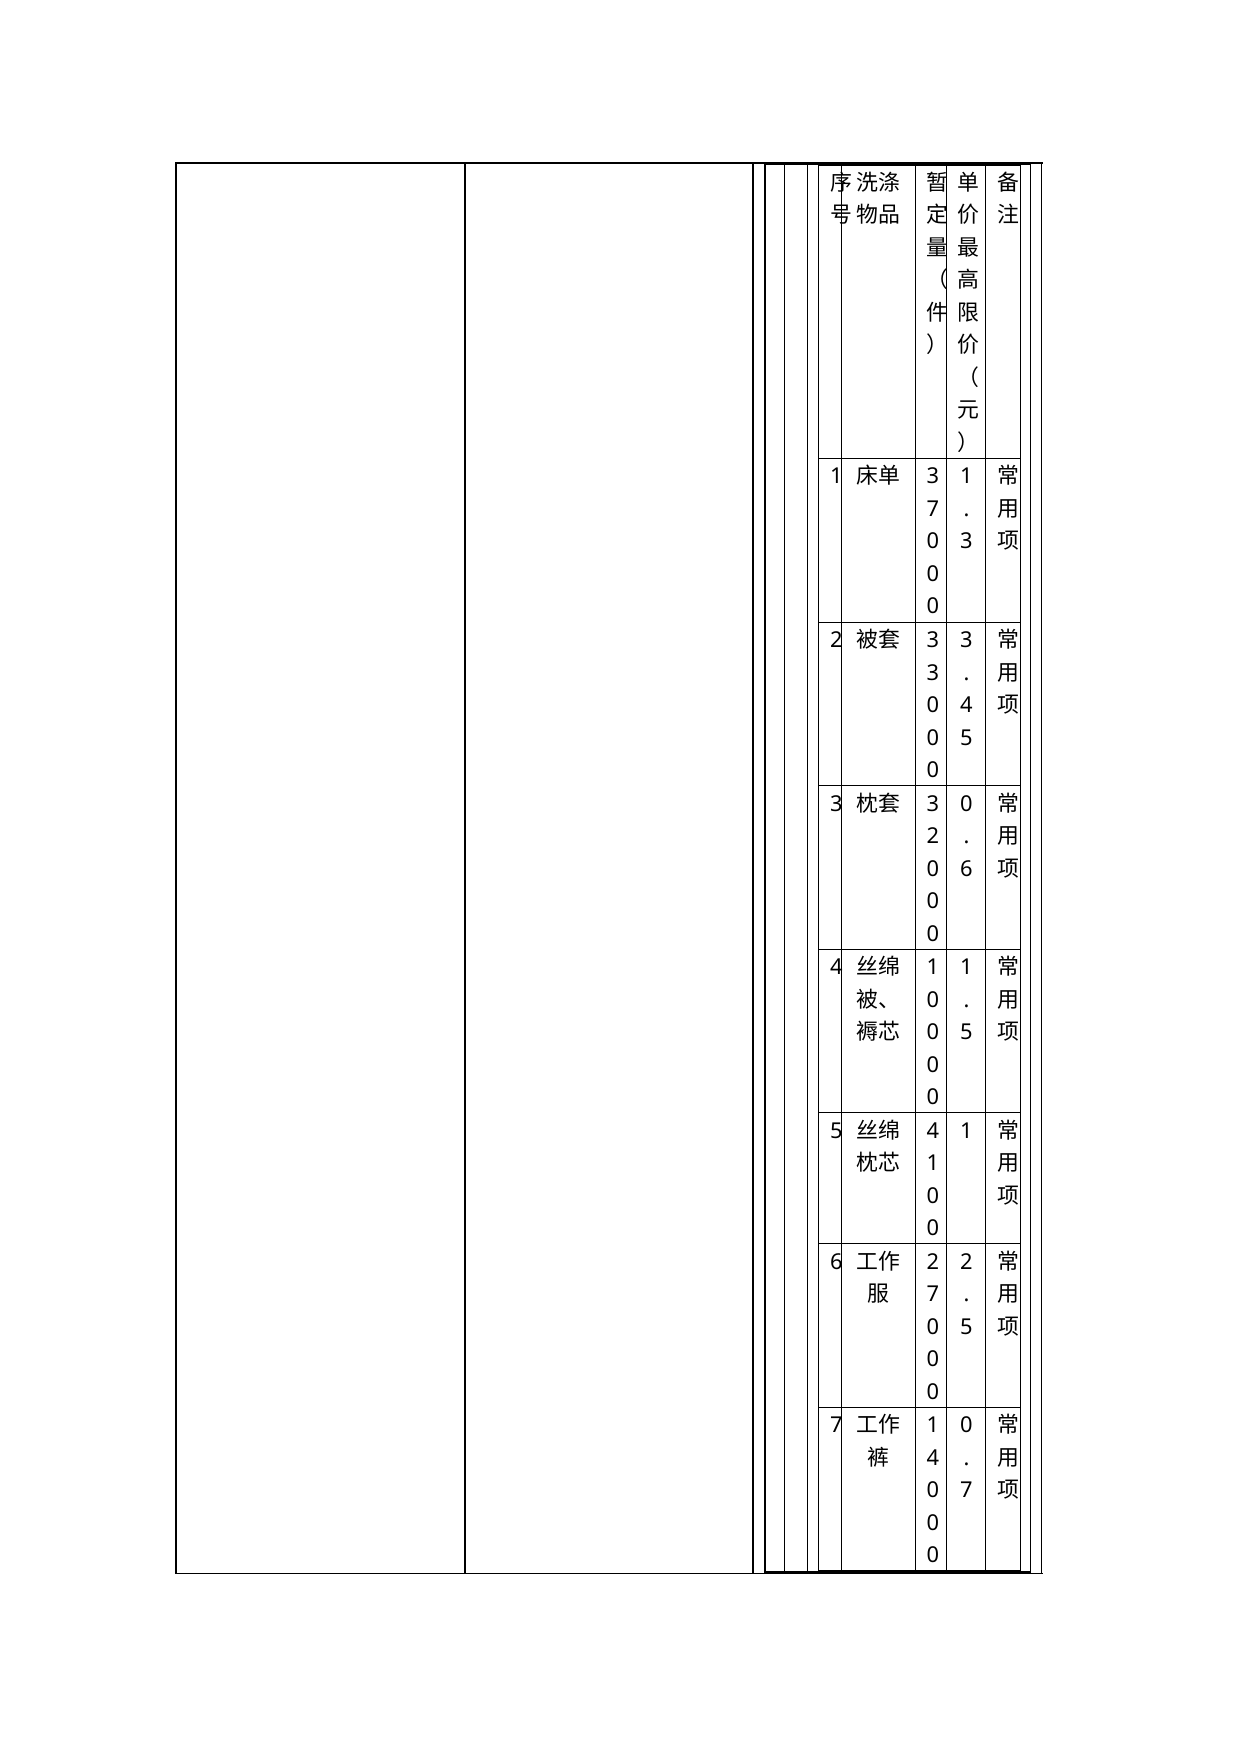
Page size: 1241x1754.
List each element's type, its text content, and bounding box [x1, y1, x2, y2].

table_cell [916, 950, 946, 1112]
table_cell [947, 459, 985, 622]
table_cell [986, 623, 1020, 785]
table_cell [986, 459, 1020, 622]
table_cell [947, 1408, 985, 1570]
table_cell [986, 950, 1020, 1112]
table_cell [766, 165, 784, 1571]
table_cell [842, 950, 915, 1112]
table_cell [1031, 164, 1041, 1572]
table_cell [819, 1244, 841, 1407]
table_cell [916, 623, 946, 785]
table_cell [986, 166, 1020, 458]
table_cell [916, 1244, 946, 1407]
table_cell [842, 166, 915, 458]
table_cell [986, 1244, 1020, 1407]
table_cell [947, 166, 985, 458]
table_cell 1 [177, 164, 464, 1572]
table_cell [842, 623, 915, 785]
table_cell [819, 459, 841, 622]
table_cell [916, 166, 946, 458]
table_cell [819, 623, 841, 785]
table_cell [834, 637, 841, 645]
table_cell [819, 786, 841, 949]
table_cell [986, 786, 1020, 949]
table_cell [916, 786, 946, 949]
table_cell [916, 459, 946, 622]
table_cell [947, 623, 985, 785]
table_cell [819, 1408, 841, 1570]
table_cell [842, 459, 915, 622]
table_cell [754, 164, 764, 1572]
table_cell [947, 1113, 985, 1243]
table_cell [833, 961, 838, 969]
table_cell [808, 165, 818, 1571]
table_cell [842, 1113, 915, 1243]
table_cell [842, 786, 915, 949]
table_cell ▲ [466, 164, 752, 1572]
table_cell [916, 1113, 946, 1243]
table_cell [842, 1408, 915, 1570]
table_cell [785, 165, 807, 1571]
table_cell [819, 1113, 841, 1243]
table_cell [819, 950, 841, 1112]
table_cell [947, 1244, 985, 1407]
table_cell [916, 1408, 946, 1570]
table_cell [842, 1244, 915, 1407]
table_cell [819, 166, 841, 458]
table_cell [947, 786, 985, 949]
table_cell [947, 950, 985, 1112]
table_cell [1021, 165, 1030, 1571]
table_cell [986, 1113, 1020, 1243]
table_cell [986, 1408, 1020, 1570]
